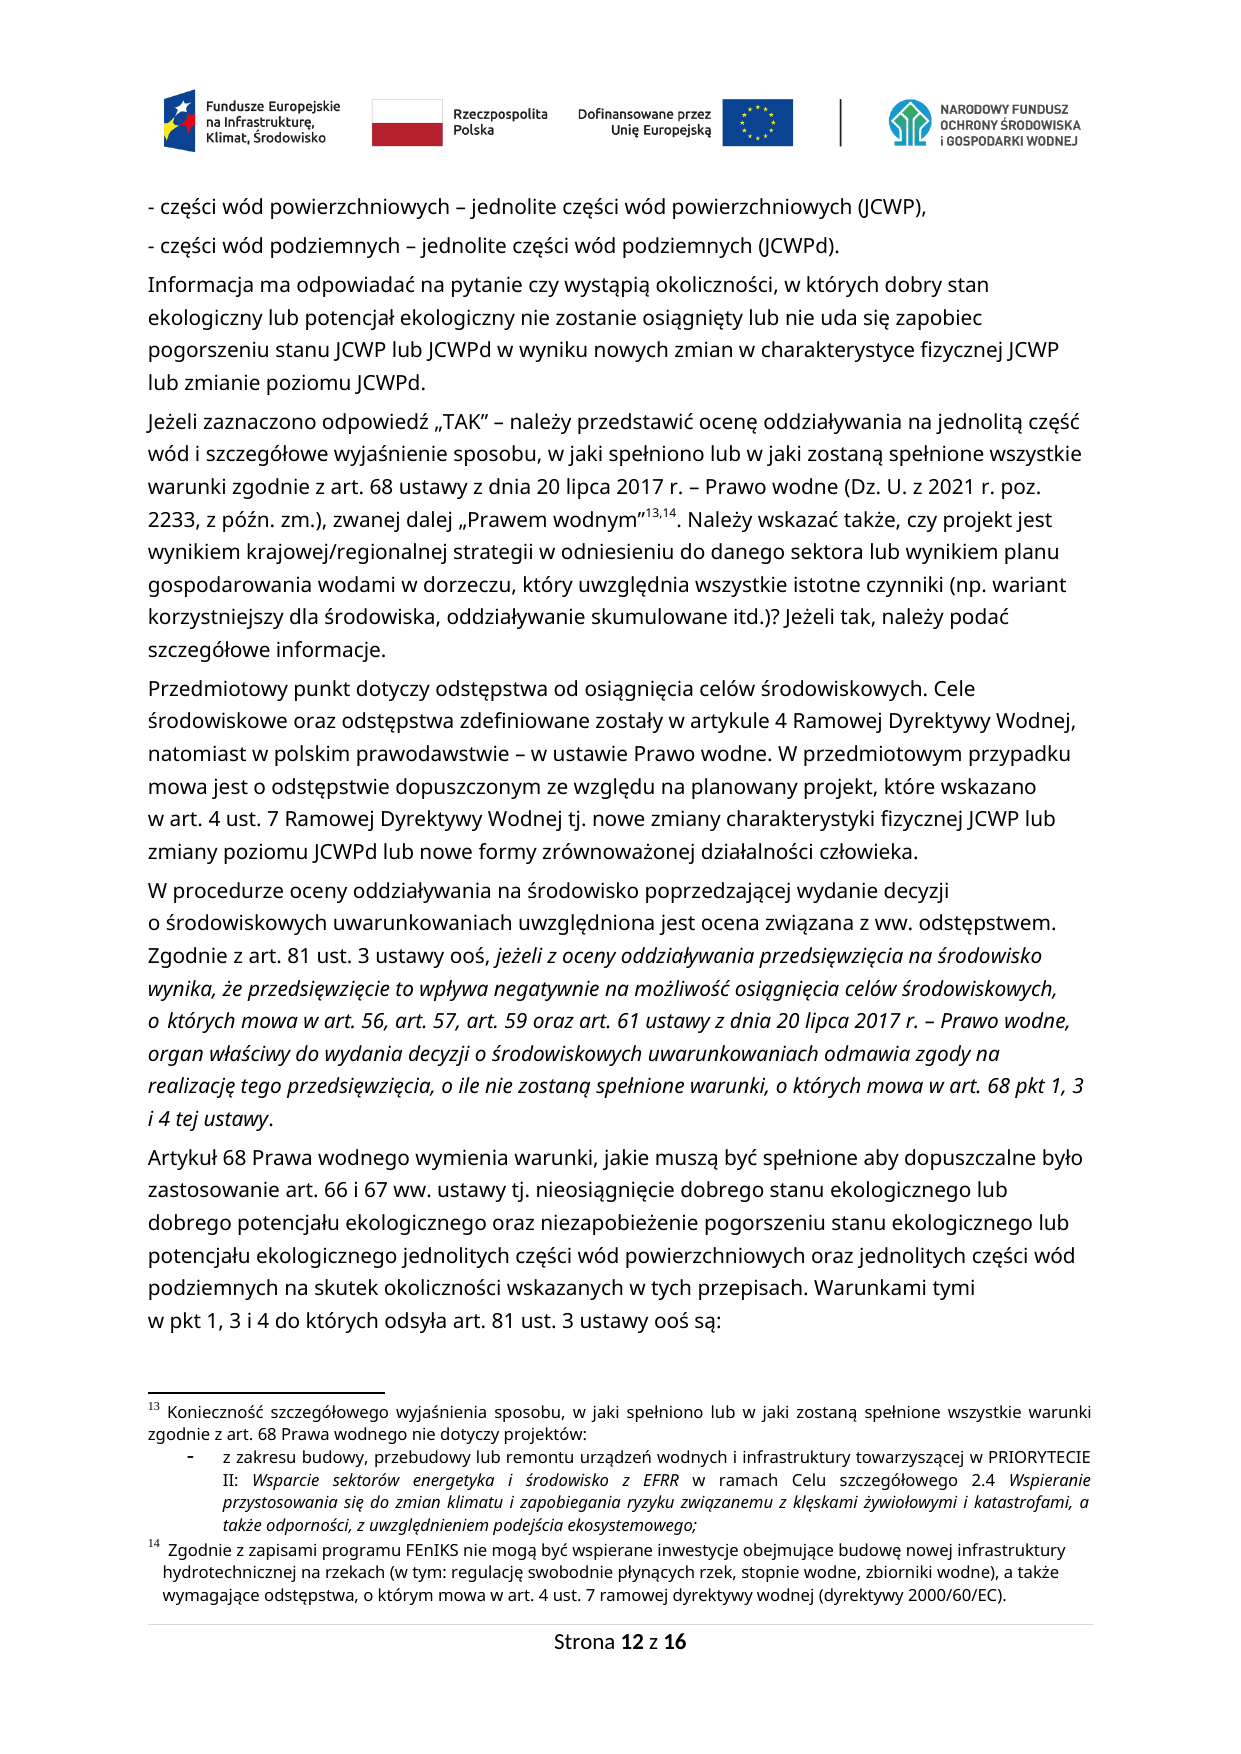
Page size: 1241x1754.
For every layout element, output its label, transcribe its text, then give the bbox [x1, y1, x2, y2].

text Artykuł 68 Prawa wodnego wymienia warunki, jakie muszą być spełnione aby dopuszczalne było zastosowanie art. 66 i 67 ww. ustawy tj. nieosiągnięcie dobrego stanu ekologicznego lub dobrego potencjału ekologicznego oraz niezapobieżenie pogorszeniu stanu ekologicznego lub potencjału ekologicznego jednolitych części wód powierzchniowych oraz jednolitych części wód podziemnych na skutek okoliczności wskazanych w tych przepisach. Warunkami tymi w pkt 1, 3 i 4 do których odsyła art. 81 ust. 3 ustawy ooś są: [148, 1143, 1093, 1334]
text W procedurze oceny oddziaływania na środowisko poprzedzającej wydanie decyzji o środowiskowych uwarunkowaniach uwzględniona jest ocena związana z ww. odstępstwem. Zgodnie z art. 81 ust. 3 ustawy ooś, jeżeli z oceny oddziaływania przedsięwzięcia na środowisko wynika, że przedsięwzięcie to wpływa negatywnie na możliwość osiągnięcia celów środowiskowych, o których mowa w art. 56, art. 57, art. 59 oraz art. 61 ustawy z dnia 20 lipca 2017 r. – Prawo wodne, organ właściwy do wydania decyzji o środowiskowych uwarunkowaniach odmawia zgody na realizację tego przedsięwzięcia, o ile nie zostaną spełnione warunki, o których mowa w art. 68 pkt 1, 3 i 4 tej ustawy. [148, 876, 1093, 1132]
text - części wód powierzchniowych – jednolite części wód powierzchniowych (JCWP), [148, 192, 1093, 221]
text - części wód podziemnych – jednolite części wód podziemnych (JCWPd). [148, 231, 1093, 260]
text Informacja ma odpowiadać na pytanie czy wystąpią okoliczności, w których dobry stan ekologiczny lub potencjał ekologiczny nie zostanie osiągnięty lub nie uda się zapobiec pogorszeniu stanu JCWP lub JCWPd w wyniku nowych zmian w charakterystyce fizycznej JCWP lub zmianie poziomu JCWPd. [148, 270, 1093, 396]
text Jeżeli zaznaczono odpowiedź „TAK” – należy przedstawić ocenę oddziaływania na jednolitą część wód i szczegółowe wyjaśnienie sposobu, w jaki spełniono lub w jaki zostaną spełnione wszystkie warunki zgodnie z art. 68 ustawy z dnia 20 lipca 2017 r. – Prawo wodne (Dz. U. z 2021 r. poz. 2233, z późn. zm.), zwanej dalej „Prawem wodnym”,. Należy wskazać także, czy projekt jest wynikiem krajowej/regionalnej strategii w odniesieniu do danego sektora lub wynikiem planu gospodarowania wodami w dorzeczu, który uwzględnia wszystkie istotne czynniki (np. wariant korzystniejszy dla środowiska, oddziaływanie skumulowane itd.)? Jeżeli tak, należy podać szczegółowe informacje. [148, 407, 1093, 663]
picture [147, 73, 1093, 168]
text Przedmiotowy punkt dotyczy odstępstwa od osiągnięcia celów środowiskowych. Cele środowiskowe oraz odstępstwa zdefiniowane zostały w artykule 4 Ramowej Dyrektywy Wodnej, natomiast w polskim prawodawstwie – w ustawie Prawo wodne. W przedmiotowym przypadku mowa jest o odstępstwie dopuszczonym ze względu na planowany projekt, które wskazano w art. 4 ust. 7 Ramowej Dyrektywy Wodnej tj. nowe zmiany charakterystyki fizycznej JCWP lub zmiany poziomu JCWPd lub nowe formy zrównoważonej działalności człowieka. [148, 674, 1093, 865]
